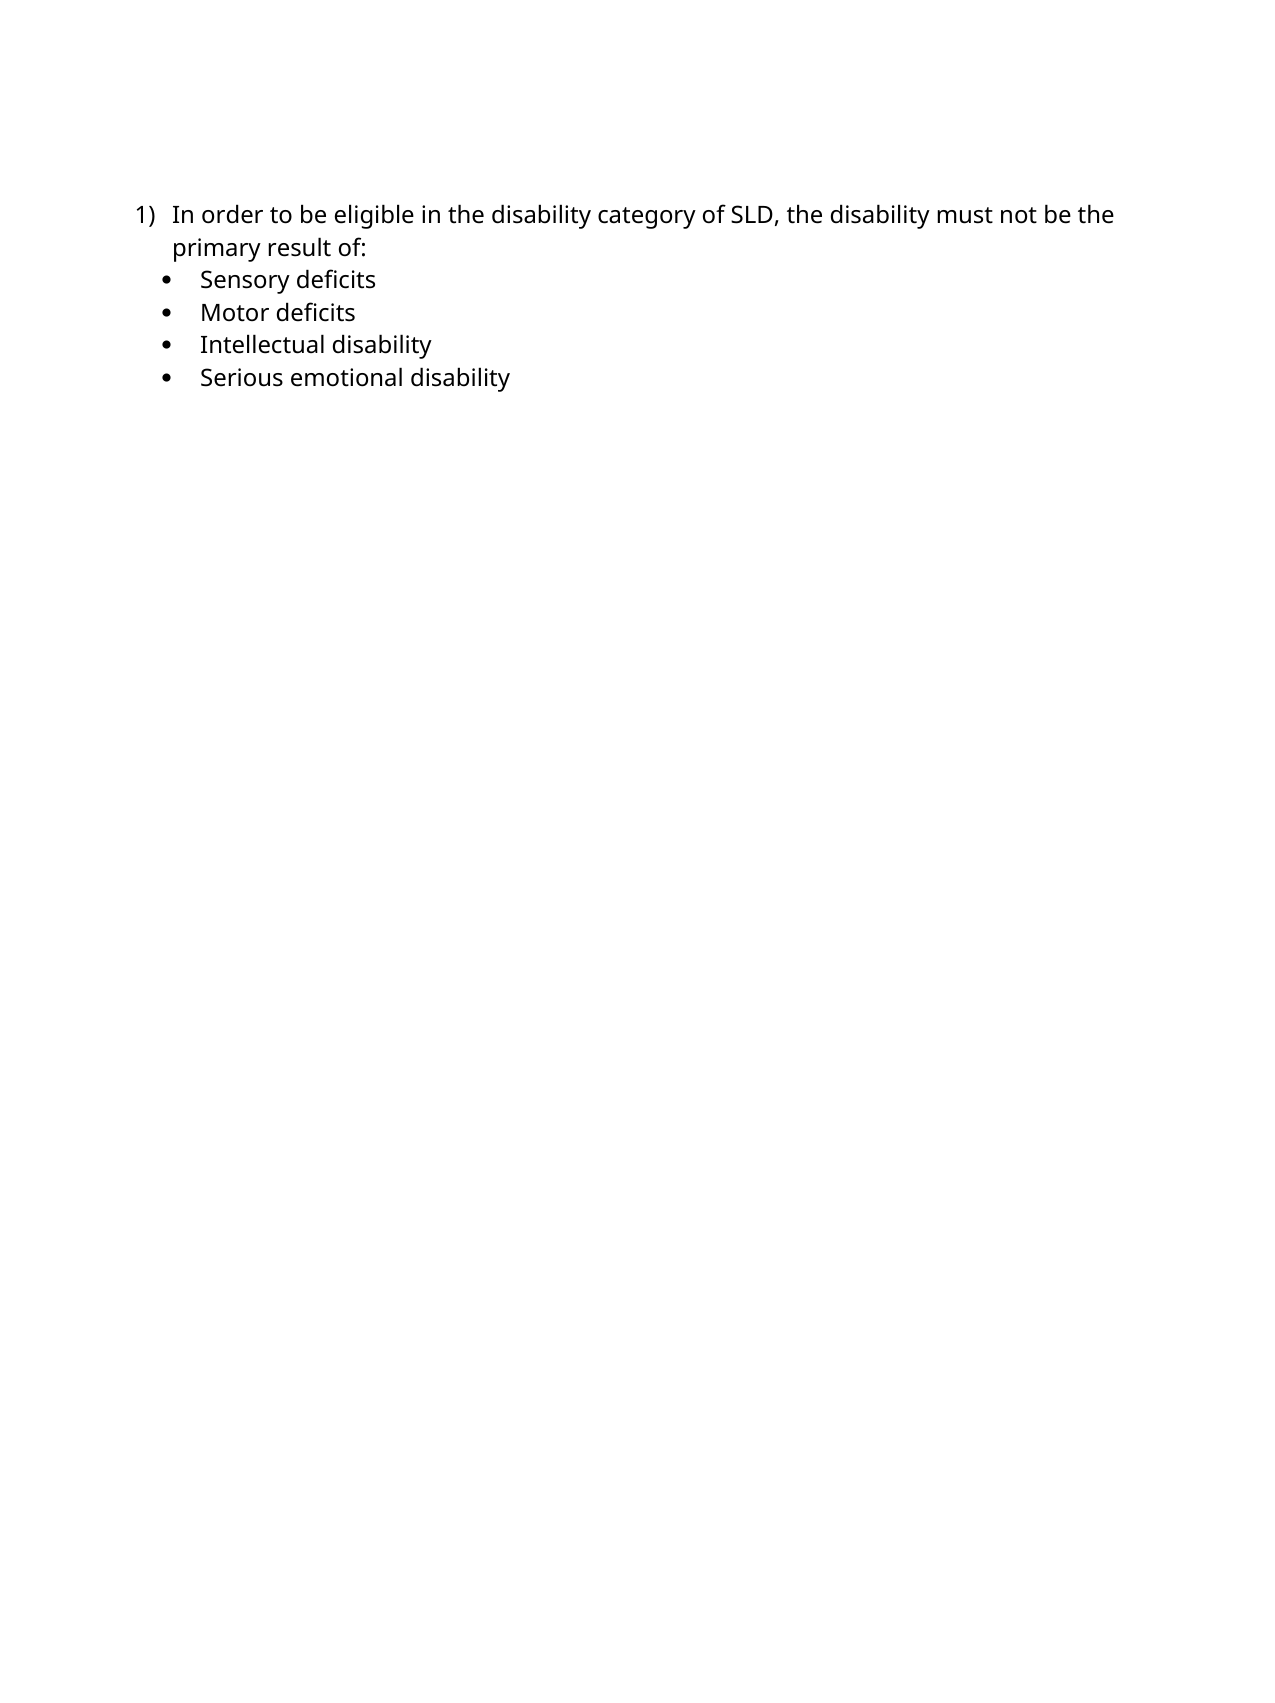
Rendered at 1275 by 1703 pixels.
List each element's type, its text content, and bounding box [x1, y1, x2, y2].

list Motor deficits [162, 296, 606, 328]
list Sensory deficits [162, 263, 606, 296]
list Serious emotional disability [162, 361, 606, 393]
list Intellectual disability [162, 328, 606, 361]
list In order to be eligible in the disability category of SLD, the disability must not be the primary result of: [134, 198, 1200, 263]
